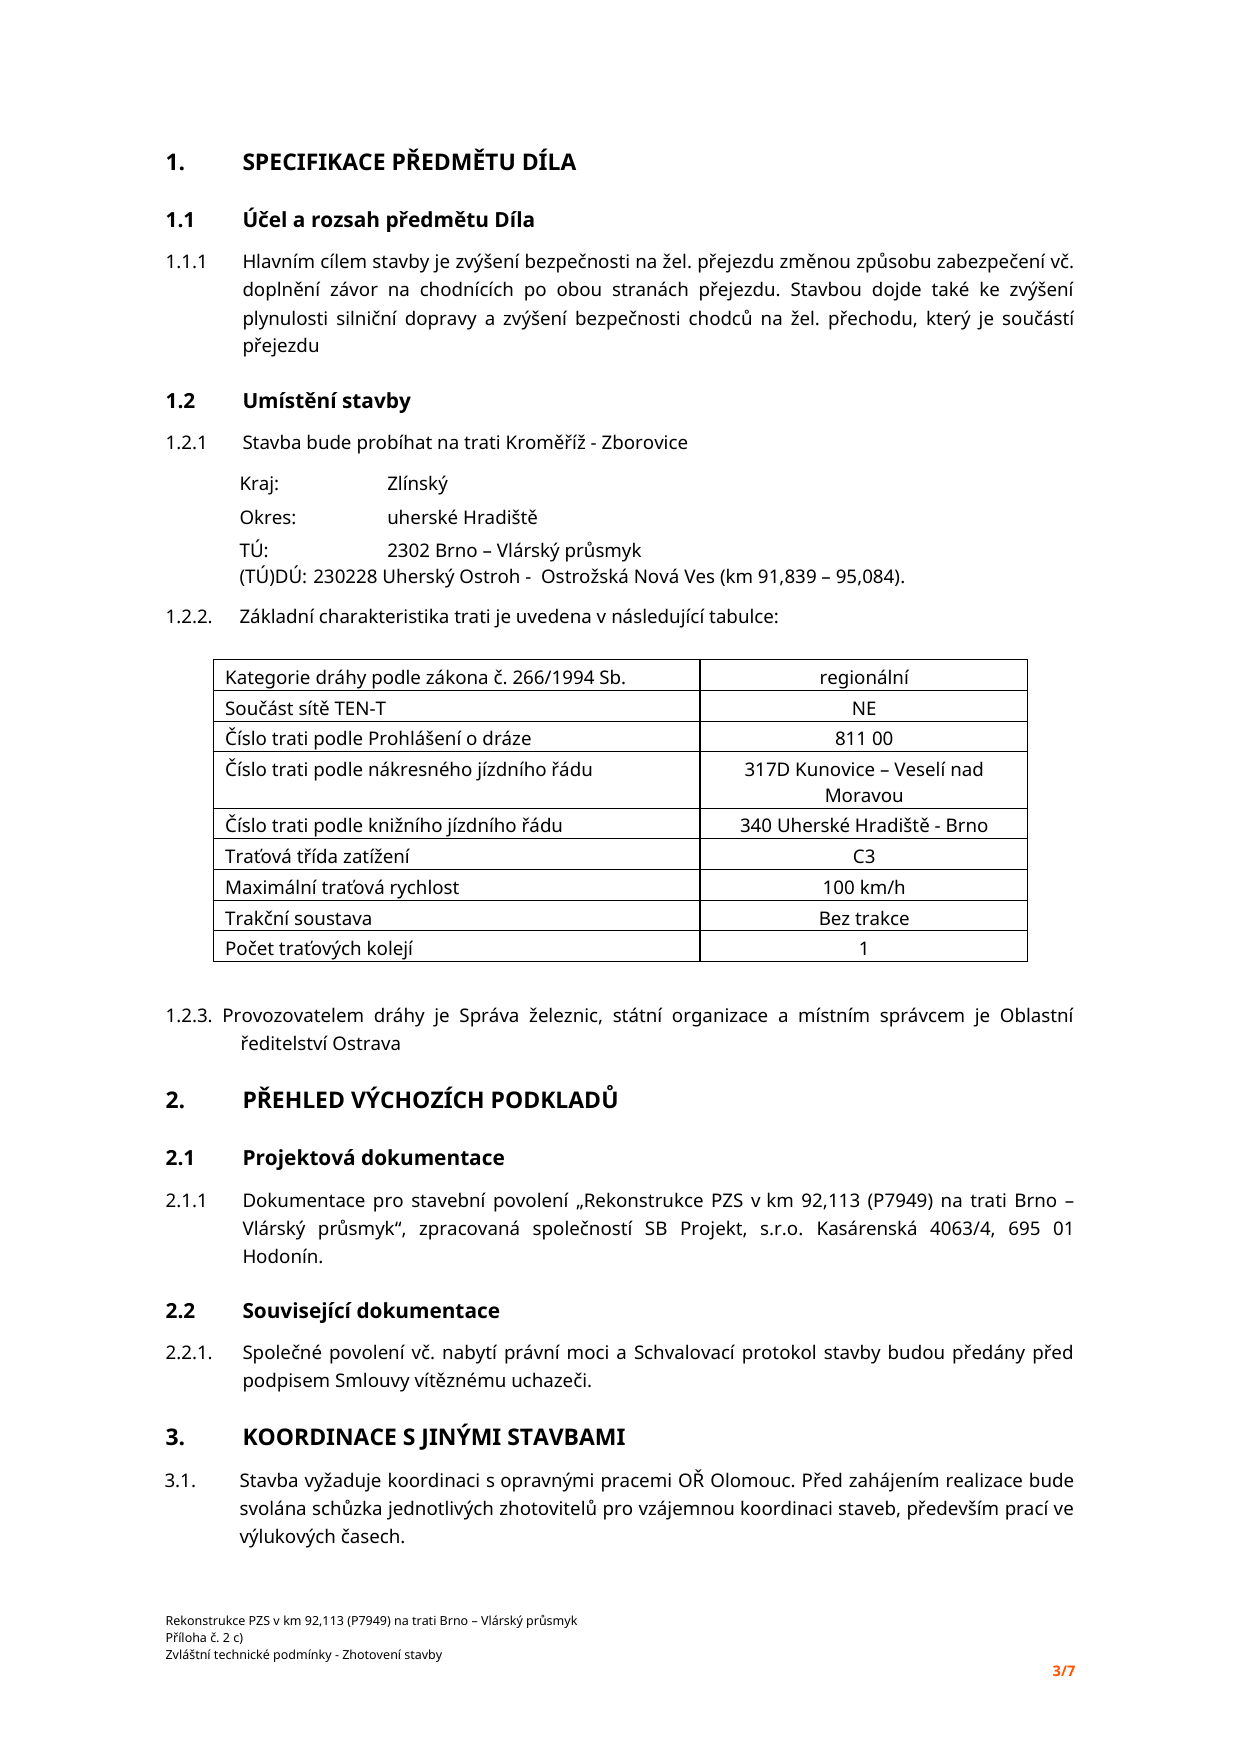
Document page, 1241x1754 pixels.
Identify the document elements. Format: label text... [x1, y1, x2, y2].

table_cell Maximální traťová rychlost [214, 870, 699, 900]
text Účel a rozsah předmětu Díla [165, 205, 1075, 233]
text 2.2.1. Společné povolení vč. nabytí právní moci a Schvalovací protokol stavby budou předány před podpisem Smlouvy vítěznému uchazeči. [165, 1340, 1075, 1393]
table_cell C3 [701, 839, 1027, 869]
table_cell Trakční soustava [214, 901, 699, 930]
table_cell Číslo trati podle nákresného jízdního řádu [214, 752, 699, 807]
table_cell Počet traťových kolejí [214, 931, 699, 961]
list TÚ: 2302 Brno – Vlárský průsmyk [165, 538, 1075, 563]
table_cell Součást sítě TEN-T [214, 691, 699, 721]
table_cell Traťová třída zatížení [214, 839, 699, 869]
text Dokumentace pro stavební povolení „Rekonstrukce PZS v km 92,113 (P7949) na trati Brno – Vlárský průsmyk“, zpracovaná společností SB Projekt, s.r.o. Kasárenská 4063/4, 695 01 Hodonín. [165, 1187, 1075, 1268]
table_cell 317D Kunovice – Veselí nad Moravou [701, 752, 1027, 807]
text PŘEHLED VÝCHOZÍCH PODKLADŮ [165, 1084, 1075, 1115]
text KOORDINACE S JINÝMI STAVBAMI [165, 1421, 1075, 1452]
table_cell Číslo trati podle Prohlášení o dráze [214, 722, 699, 751]
text Hlavním cílem stavby je zvýšení bezpečnosti na žel. přejezdu změnou způsobu zabezpečení vč. doplnění závor na chodnících po obou stranách přejezdu. Stavbou dojde také ke zvýšení plynulosti silniční dopravy a zvýšení bezpečnosti chodců na žel. přechodu, který je součástí přejezdu [165, 249, 1075, 358]
text Projektová dokumentace [165, 1143, 1075, 1172]
text SPECIFIKACE PŘEDMĚTU DÍLA [165, 146, 1075, 177]
table_header regionální [701, 660, 1027, 690]
table_cell 100 km/h [701, 870, 1027, 900]
list Stavba vyžaduje koordinaci s opravnými pracemi OŘ Olomouc. Před zahájením realizace bude svolána schůzka jednotlivých zhotovitelů pro vzájemnou koordinaci staveb, především prací ve výlukových časech. [164, 1468, 1075, 1549]
list (TÚ)DÚ: 230228 Uherský Ostroh - Ostrožská Nová Ves (km 91,839 – 95,084). [239, 563, 1075, 589]
list Kraj: Zlínský [165, 470, 1075, 496]
table_cell Číslo trati podle knižního jízdního řádu [214, 809, 699, 838]
table_cell 340 Uherské Hradiště - Brno [701, 809, 1027, 838]
table_header Kategorie dráhy podle zákona č. 266/1994 Sb. [214, 660, 699, 690]
table_cell 811 00 [701, 722, 1027, 751]
list 1.2.2. Základní charakteristika trati je uvedena v následující tabulce: [165, 604, 1075, 629]
list Okres: uherské Hradiště [165, 504, 1075, 529]
list 1.2.3. Provozovatelem dráhy je Správa železnic, státní organizace a místním správcem je Oblastní ředitelství Ostrava [165, 1003, 1075, 1056]
text Stavba bude probíhat na trati Kroměříž - Zborovice [165, 429, 1075, 455]
text Umístění stavby [165, 386, 1075, 414]
table_cell NE [701, 691, 1027, 721]
table_cell 1 [701, 931, 1027, 961]
table_cell Bez trakce [701, 901, 1027, 930]
text Související dokumentace [165, 1296, 1075, 1324]
